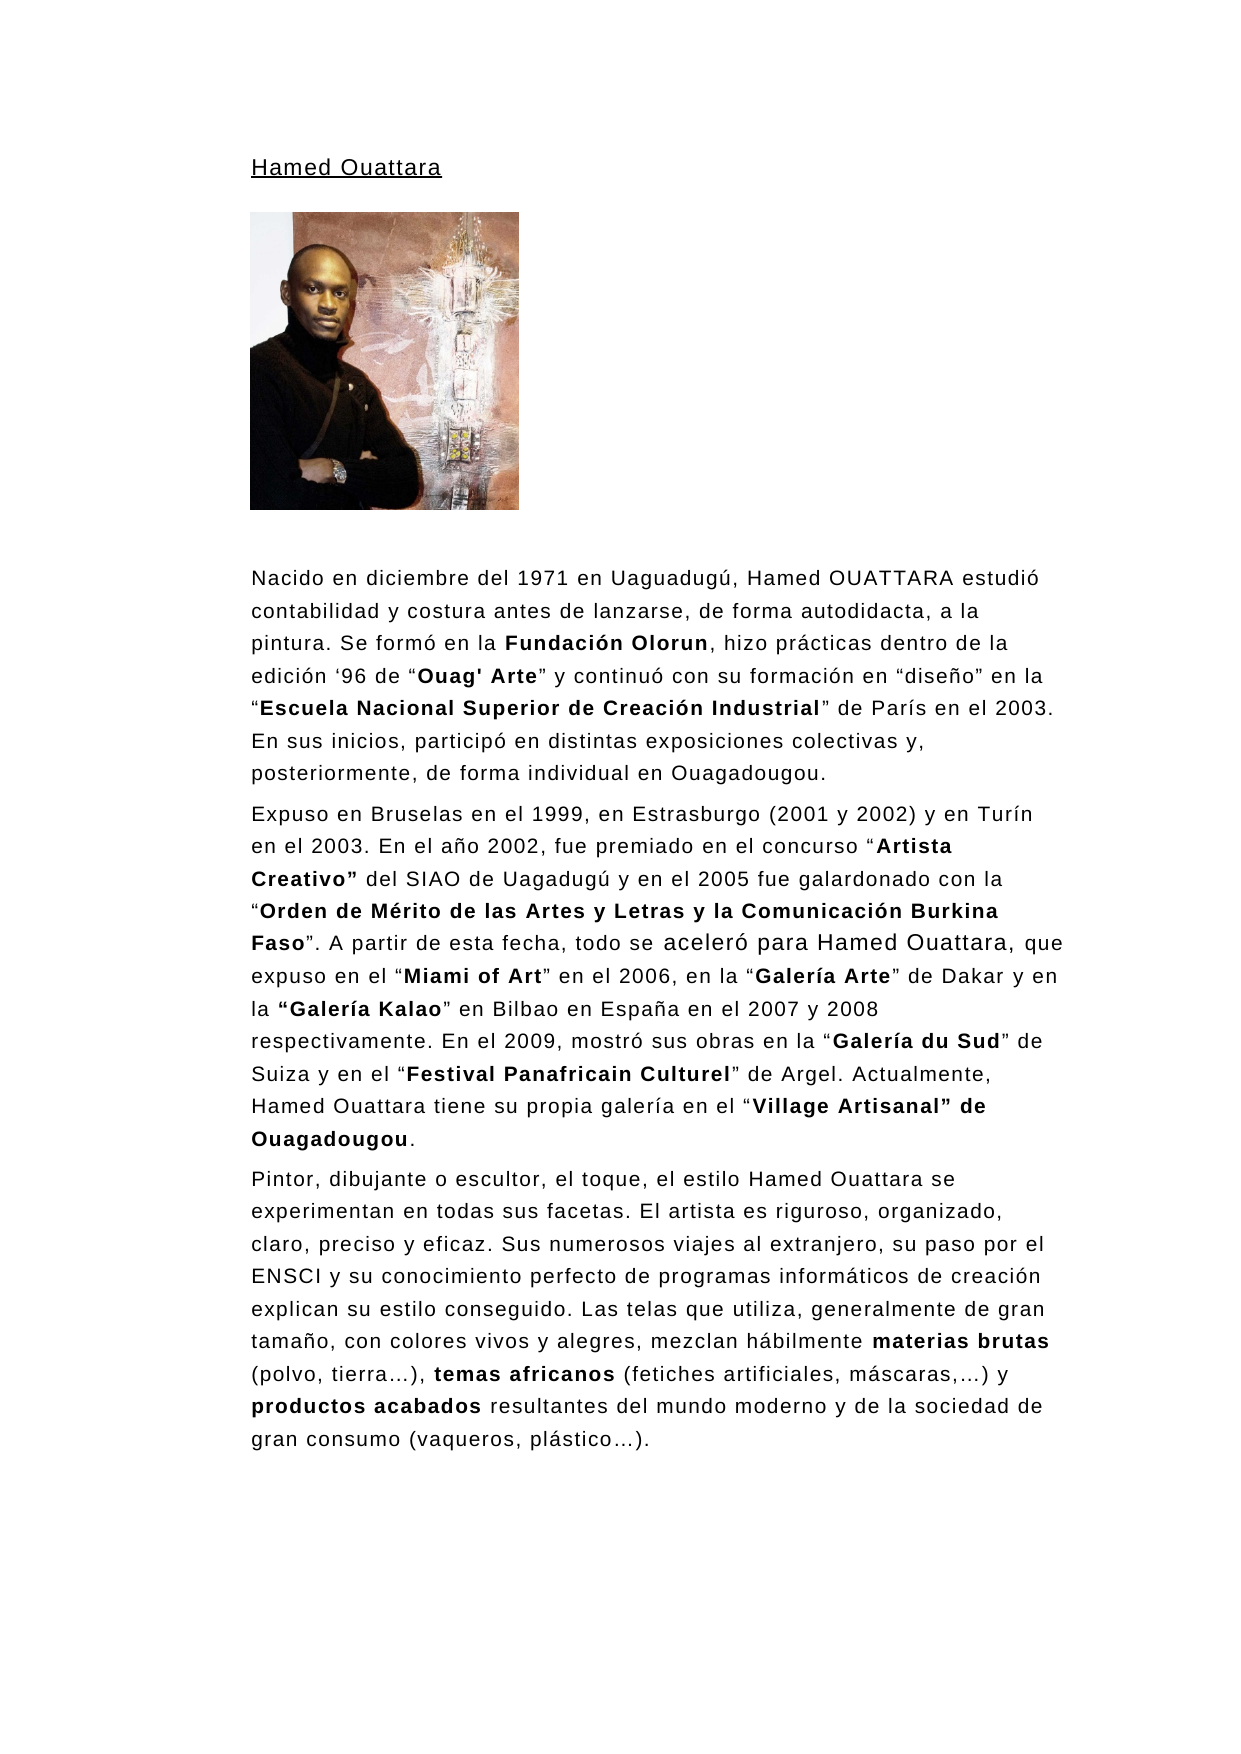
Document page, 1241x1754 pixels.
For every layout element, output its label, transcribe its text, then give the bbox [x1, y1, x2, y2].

picture [250, 212, 519, 510]
text Expuso en Bruselas en el 1999, en Estrasburgo (2001 y 2002) y en Turín en el 2003. En el año 2002, fue premiado en el concurso “Artista Creativo” del SIAO de Uagadugú y en el 2005 fue galardonado con la “Orden de Mérito de las Artes y Letras y la Comunicación Burkina Faso”. A partir de esta fecha, todo se aceleró para Hamed Ouattara, que expuso en el “Miami of Art” en el 2006, en la “Galería Arte” de Dakar y en la “Galería Kalao” en Bilbao en España en el 2007 y 2008 respectivamente. En el 2009, mostró sus obras en la “Galería du Sud” de Suiza y en el “Festival Panafricain Culturel” de Argel. Actualmente, Hamed Ouattara tiene su propia galería en el “Village Artisanal” de Ouagadougou. [251, 793, 1063, 1151]
text Nacido en diciembre del 1971 en Uaguadugú, Hamed OUATTARA estudió contabilidad y costura antes de lanzarse, de forma autodidacta, a la pintura. Se formó en la Fundación Olorun, hizo prácticas dentro de la edición ‘96 de “Ouag' Arte” y continuó con su formación en “diseño” en la “Escuela Nacional Superior de Creación Industrial” de París en el 2003. En sus inicios, participó en distintas exposiciones colectivas y, posteriormente, de forma individual en Ouagadougou. [251, 558, 1063, 785]
text Pintor, dibujante o escultor, el toque, el estilo Hamed Ouattara se experimentan en todas sus facetas. El artista es riguroso, organizado, claro, preciso y eficaz. Sus numerosos viajes al extranjero, su paso por el ENSCI y su conocimiento perfecto de programas informáticos de creación explican su estilo conseguido. Las telas que utiliza, generalmente de gran tamaño, con colores vivos y alegres, mezclan hábilmente materias brutas (polvo, tierra…), temas africanos (fetiches artificiales, máscaras,…) y productos acabados resultantes del mundo moderno y de la sociedad de gran consumo (vaqueros, plástico…). [251, 1158, 1063, 1451]
